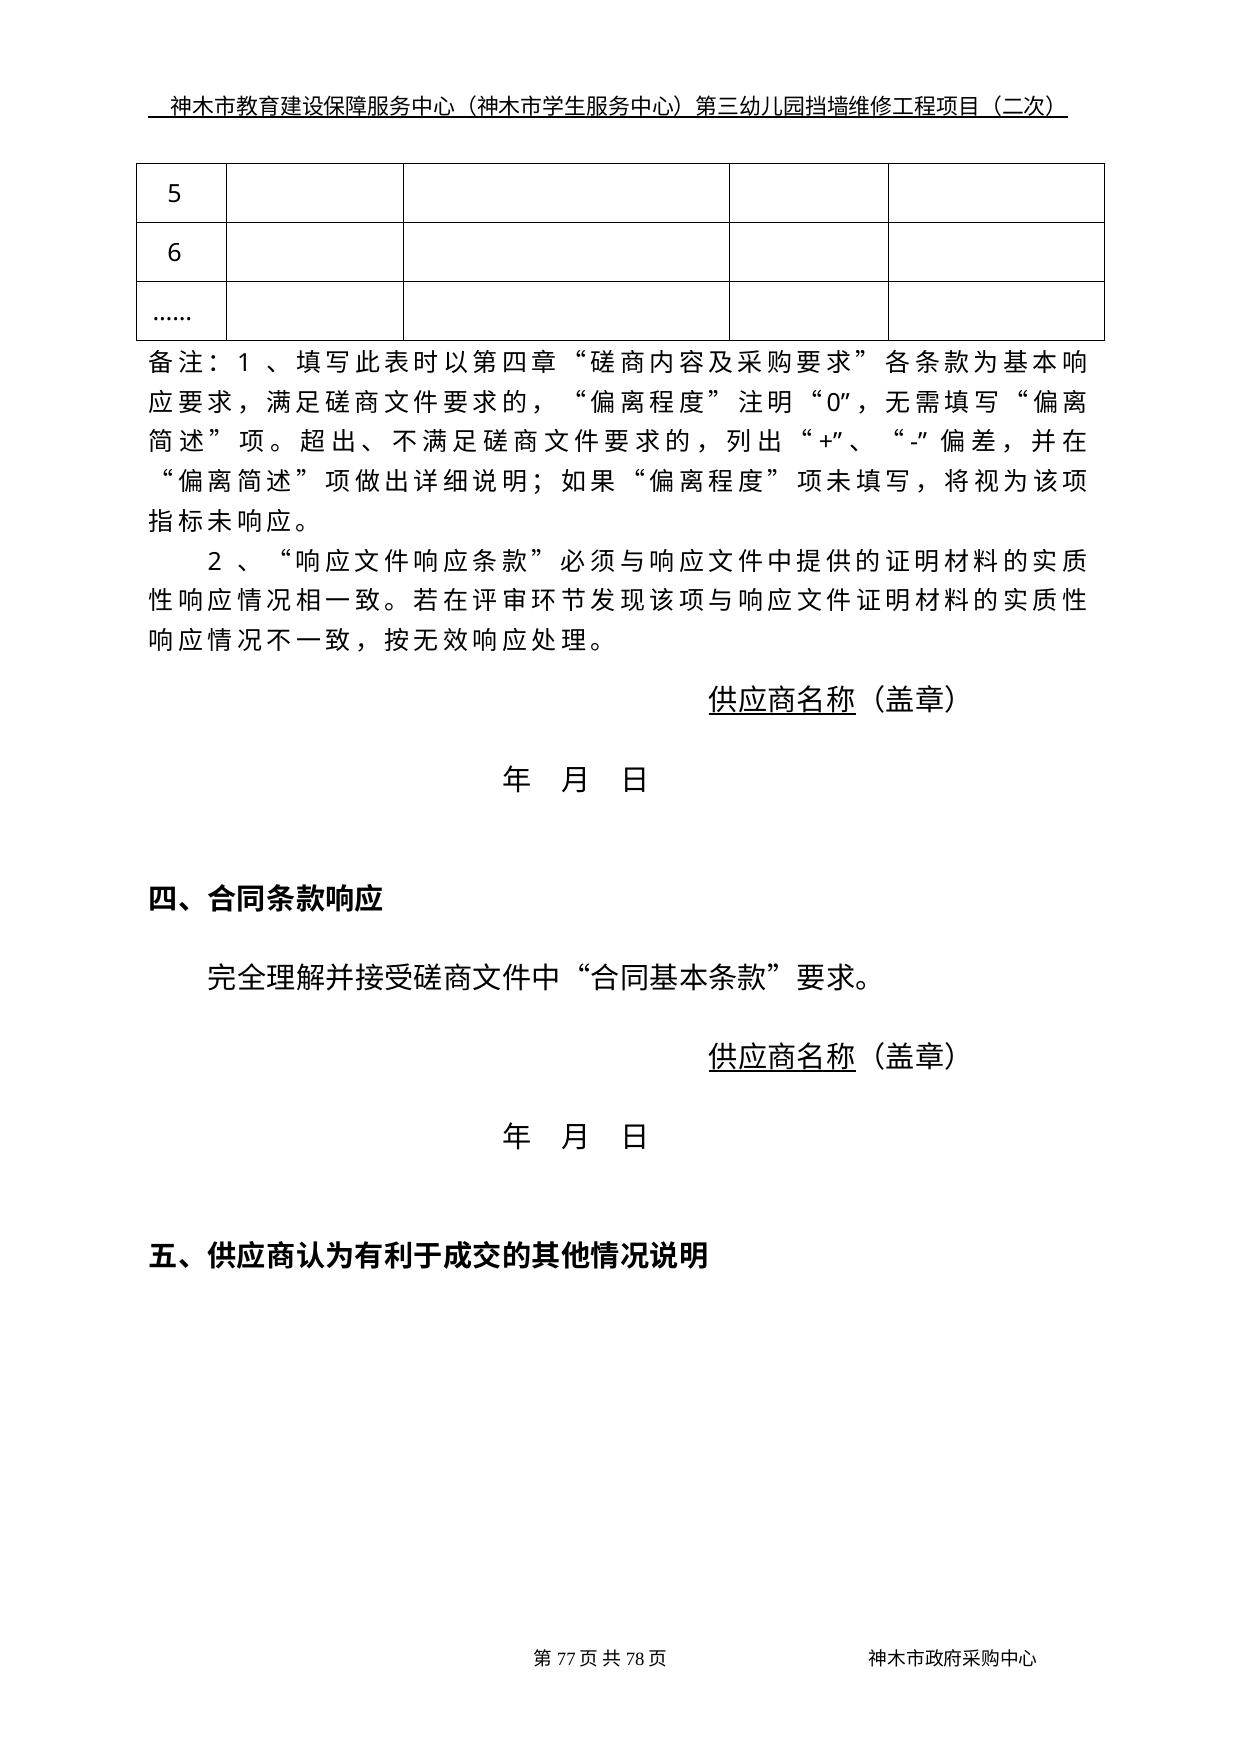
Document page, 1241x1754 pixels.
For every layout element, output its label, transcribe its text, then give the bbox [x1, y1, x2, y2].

text 四、合同条款响应 [148, 857, 1092, 936]
table_cell [889, 282, 1104, 340]
text 五、供应商认为有利于成交的其他情况说明 [148, 1214, 1092, 1293]
table_cell [227, 223, 403, 281]
table_cell 5 [137, 164, 226, 222]
table_cell [889, 164, 1104, 222]
text 完全理解并接受磋商文件中“合同基本条款”要求。 [148, 936, 1092, 1016]
table_cell [730, 223, 888, 281]
text 备注：1、填写此表时以第四章“磋商内容及采购要求”各条款为基本响应要求，满足磋商文件要求的，“偏离程度”注明“0”，无需填写“偏离简述”项。超出、不满足磋商文件要求的，列出“+”、“-”偏差，并在“偏离简述”项做出详细说明；如果“偏离程度”项未填写，将视为该项指标未响应。 [148, 341, 1092, 539]
text 供应商名称（盖章） [148, 658, 1092, 738]
table_cell [404, 223, 729, 281]
text 年 月 日 [148, 1095, 1092, 1174]
table_cell …… [137, 282, 226, 340]
table_cell [227, 164, 403, 222]
text 供应商名称（盖章） [148, 1016, 1092, 1095]
table_cell [404, 282, 729, 340]
text 年 月 日 [148, 738, 1092, 817]
table_cell [730, 282, 888, 340]
table_cell [404, 164, 729, 222]
table_cell [889, 223, 1104, 281]
table_cell [730, 164, 888, 222]
table_cell 6 [137, 223, 226, 281]
text 2、“响应文件响应条款”必须与响应文件中提供的证明材料的实质性响应情况相一致。若在评审环节发现该项与响应文件证明材料的实质性响应情况不一致，按无效响应处理。 [148, 539, 1092, 658]
table_cell [227, 282, 403, 340]
